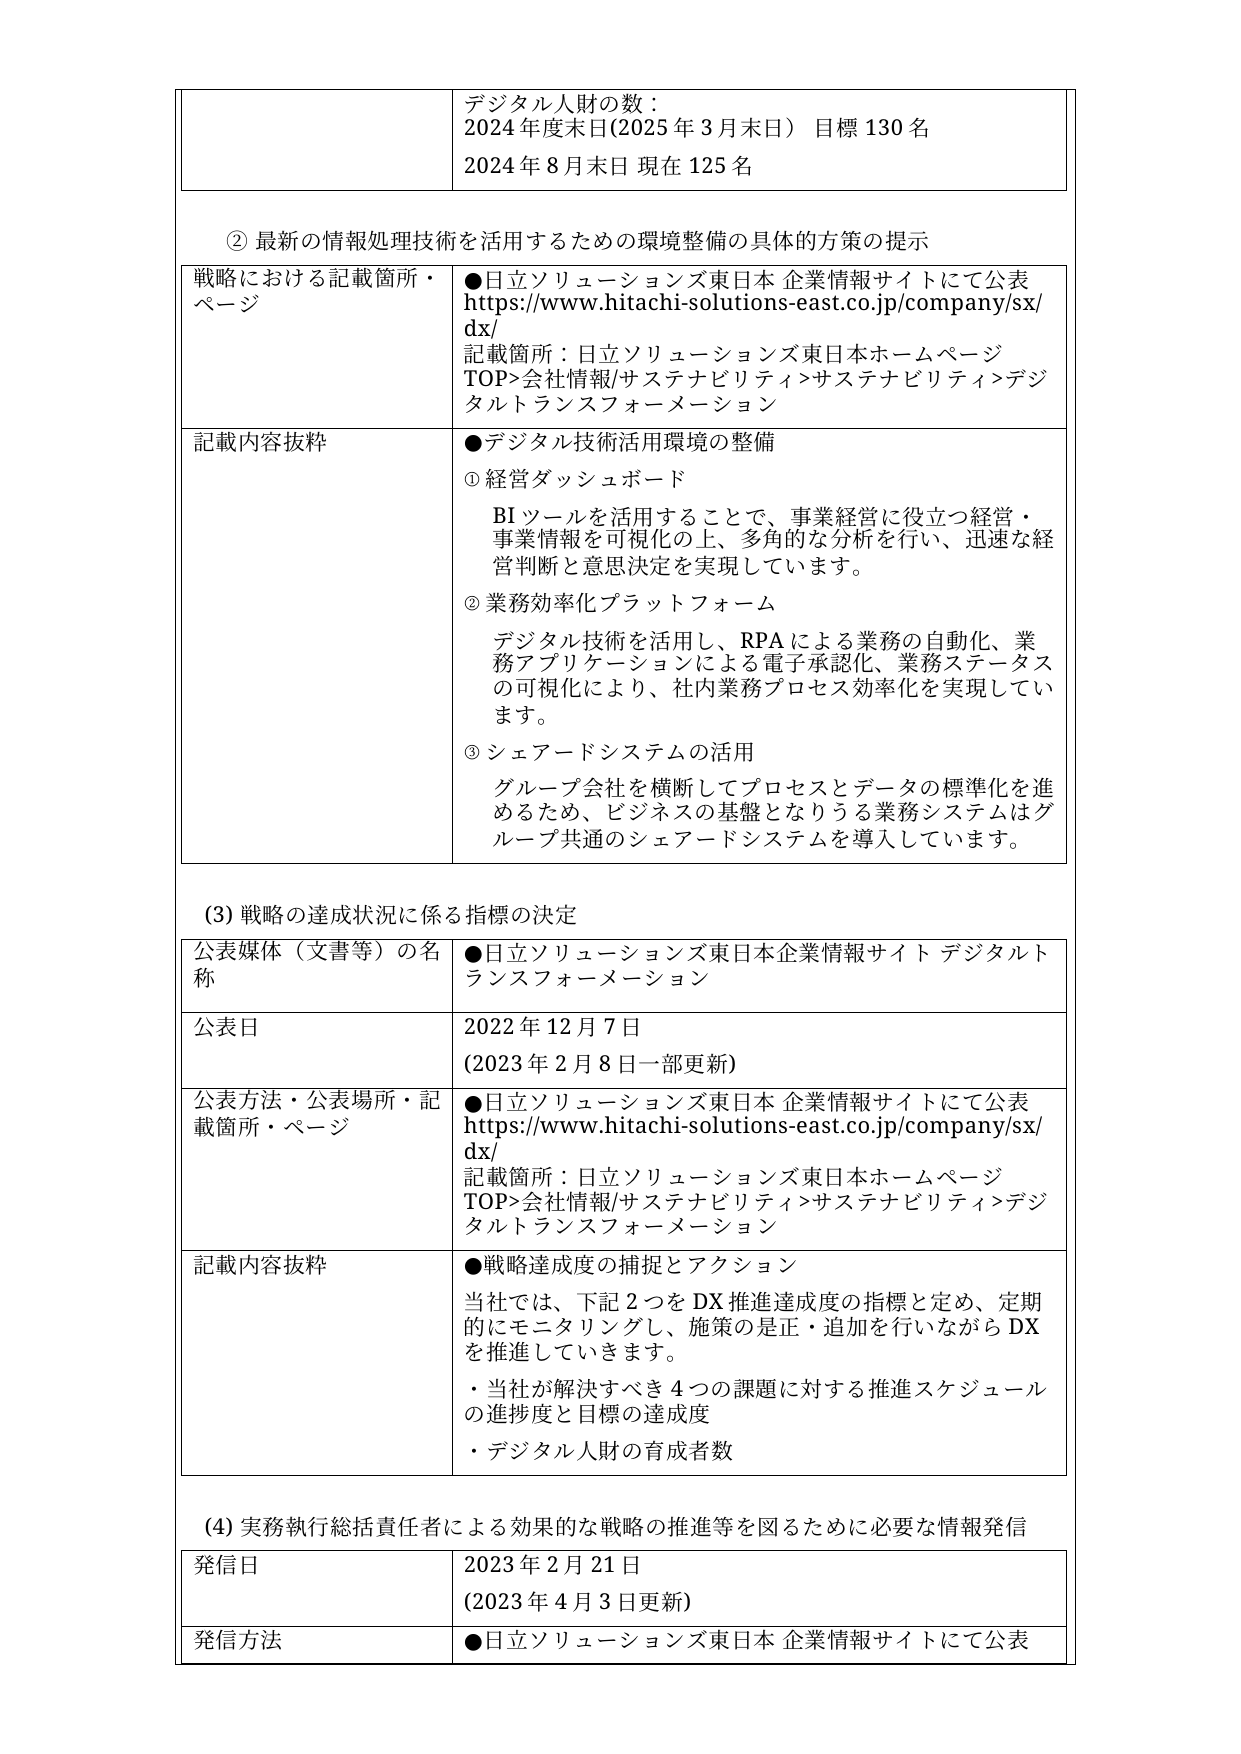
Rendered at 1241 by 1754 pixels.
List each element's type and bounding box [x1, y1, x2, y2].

table_cell [176, 90, 1075, 1664]
